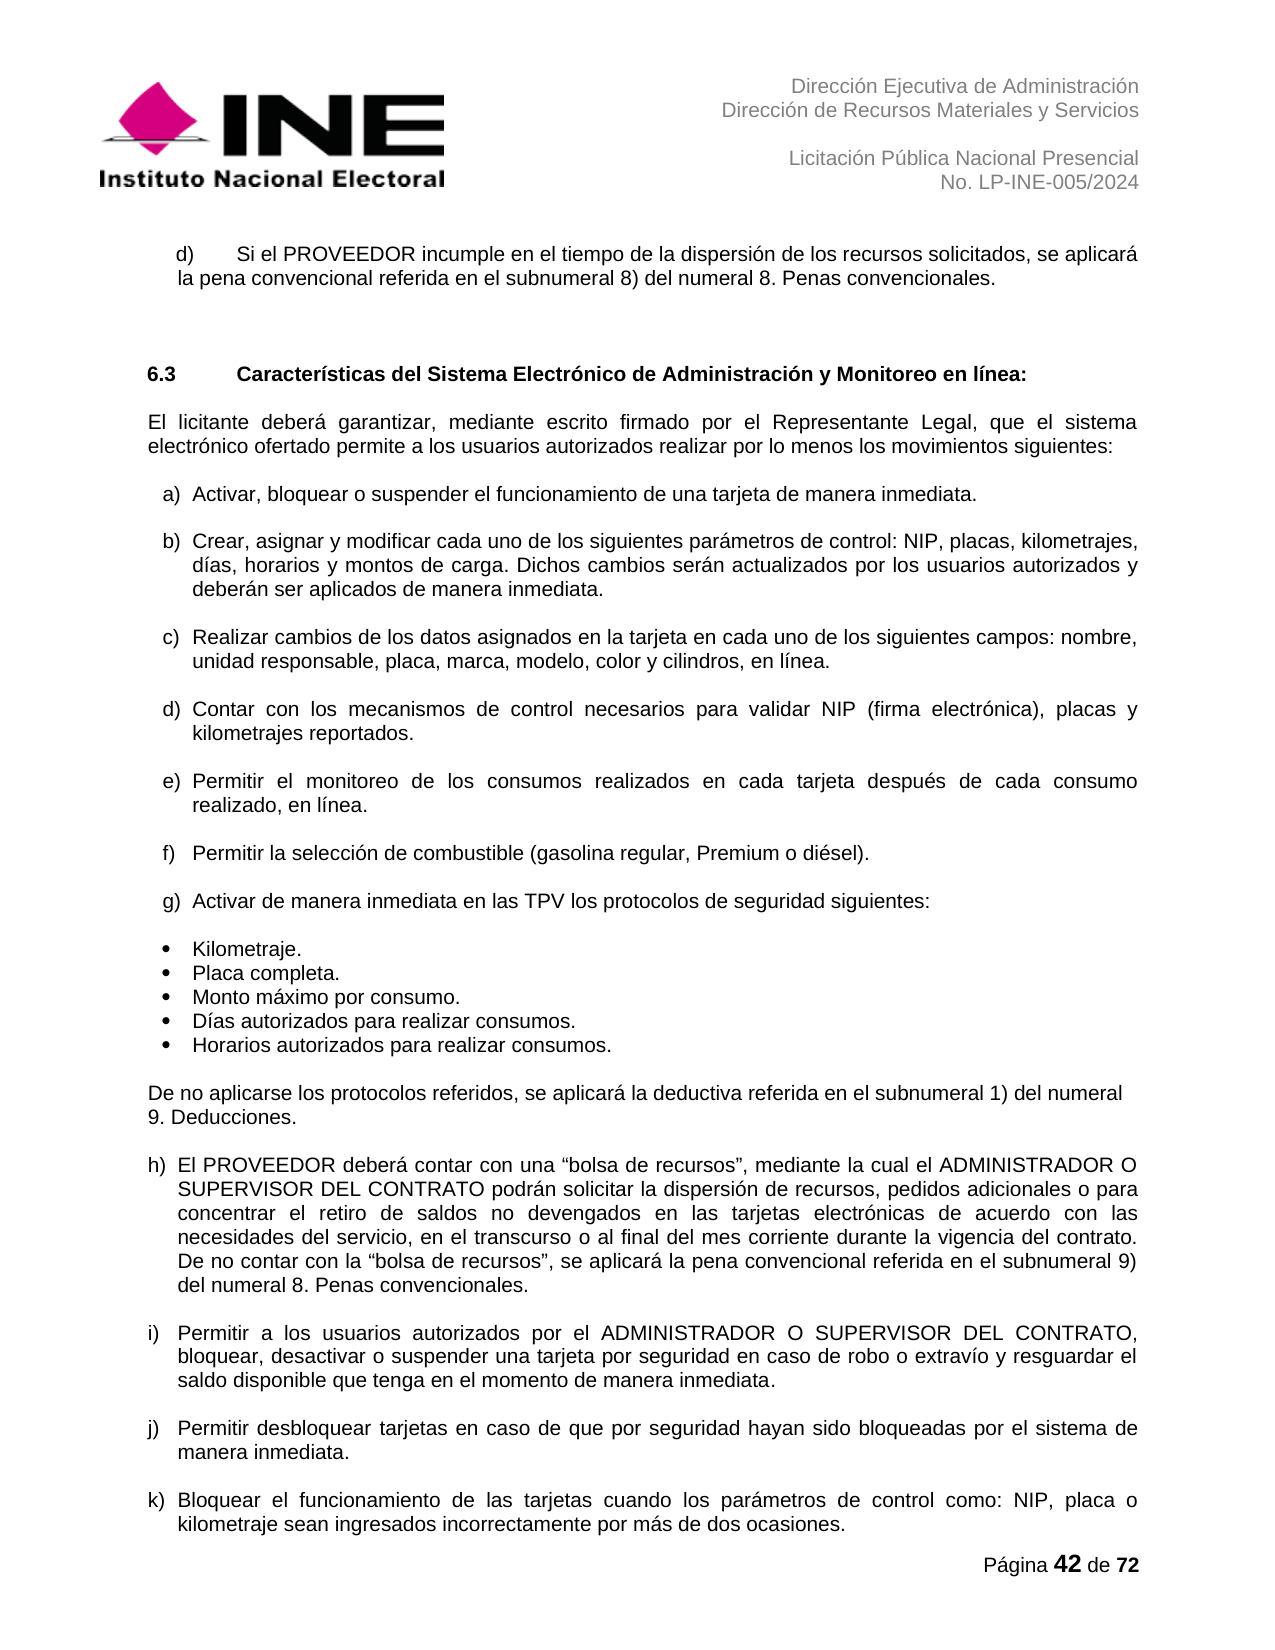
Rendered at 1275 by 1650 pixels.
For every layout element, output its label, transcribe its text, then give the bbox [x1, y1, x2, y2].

text El licitante deberá garantizar, mediante escrito firmado por el Representante Legal, que el sistema electrónico ofertado permite a los usuarios autorizados realizar por lo menos los movimientos siguientes: [148, 409, 1139, 457]
list Activar de manera inmediata en las TPV los protocolos de seguridad siguientes: [162, 889, 1139, 913]
list Características del Sistema Electrónico de Administración y Monitoreo en línea: [147, 362, 1139, 386]
list El PROVEEDOR deberá contar con una “bolsa de recursos”, mediante la cual el ADMINISTRADOR O SUPERVISOR DEL CONTRATO podrán solicitar la dispersión de recursos, pedidos adicionales o para concentrar el retiro de saldos no devengados en las tarjetas electrónicas de acuerdo con las necesidades del servicio, en el transcurso o al final del mes corriente durante la vigencia del contrato. De no contar con la “bolsa de recursos”, se aplicará la pena convencional referida en el subnumeral 9) del numeral 8. Penas convencionales. [148, 1153, 1139, 1296]
list Si el PROVEEDOR incumple en el tiempo de la dispersión de los recursos solicitados, se aplicará la pena convencional referida en el subnumeral 8) del numeral 8. Penas convencionales. [176, 242, 1139, 290]
list Placa completa. [162, 961, 1139, 985]
list Monto máximo por consumo. [162, 985, 1139, 1009]
picture [100, 82, 444, 187]
list Permitir la selección de combustible (gasolina regular, Premium o diésel). [162, 841, 1139, 865]
list Realizar cambios de los datos asignados en la tarjeta en cada uno de los siguientes campos: nombre, unidad responsable, placa, marca, modelo, color y cilindros, en línea. [162, 625, 1139, 673]
list Días autorizados para realizar consumos. [162, 1009, 1139, 1033]
list Permitir el monitoreo de los consumos realizados en cada tarjeta después de cada consumo realizado, en línea. [162, 769, 1139, 817]
list Permitir desbloquear tarjetas en caso de que por seguridad hayan sido bloqueadas por el sistema de manera inmediata. [148, 1416, 1139, 1464]
list Bloquear el funcionamiento de las tarjetas cuando los parámetros de control como: NIP, placa o kilometraje sean ingresados incorrectamente por más de dos ocasiones. [148, 1488, 1139, 1536]
text De no aplicarse los protocolos referidos, se aplicará la deductiva referida en el subnumeral 1) del numeral 9. Deducciones. [148, 1081, 1139, 1129]
list Contar con los mecanismos de control necesarios para validar NIP (firma electrónica), placas y kilometrajes reportados. [162, 697, 1139, 745]
list Permitir a los usuarios autorizados por el ADMINISTRADOR O SUPERVISOR DEL CONTRATO, bloquear, desactivar o suspender una tarjeta por seguridad en caso de robo o extravío y resguardar el saldo disponible que tenga en el momento de manera inmediata. [148, 1320, 1139, 1392]
list Activar, bloquear o suspender el funcionamiento de una tarjeta de manera inmediata. [162, 481, 1139, 505]
list Crear, asignar y modificar cada uno de los siguientes parámetros de control: NIP, placas, kilometrajes, días, horarios y montos de carga. Dichos cambios serán actualizados por los usuarios autorizados y deberán ser aplicados de manera inmediata. [162, 529, 1139, 601]
list Horarios autorizados para realizar consumos. [162, 1033, 1139, 1057]
list Kilometraje. [162, 937, 1139, 961]
